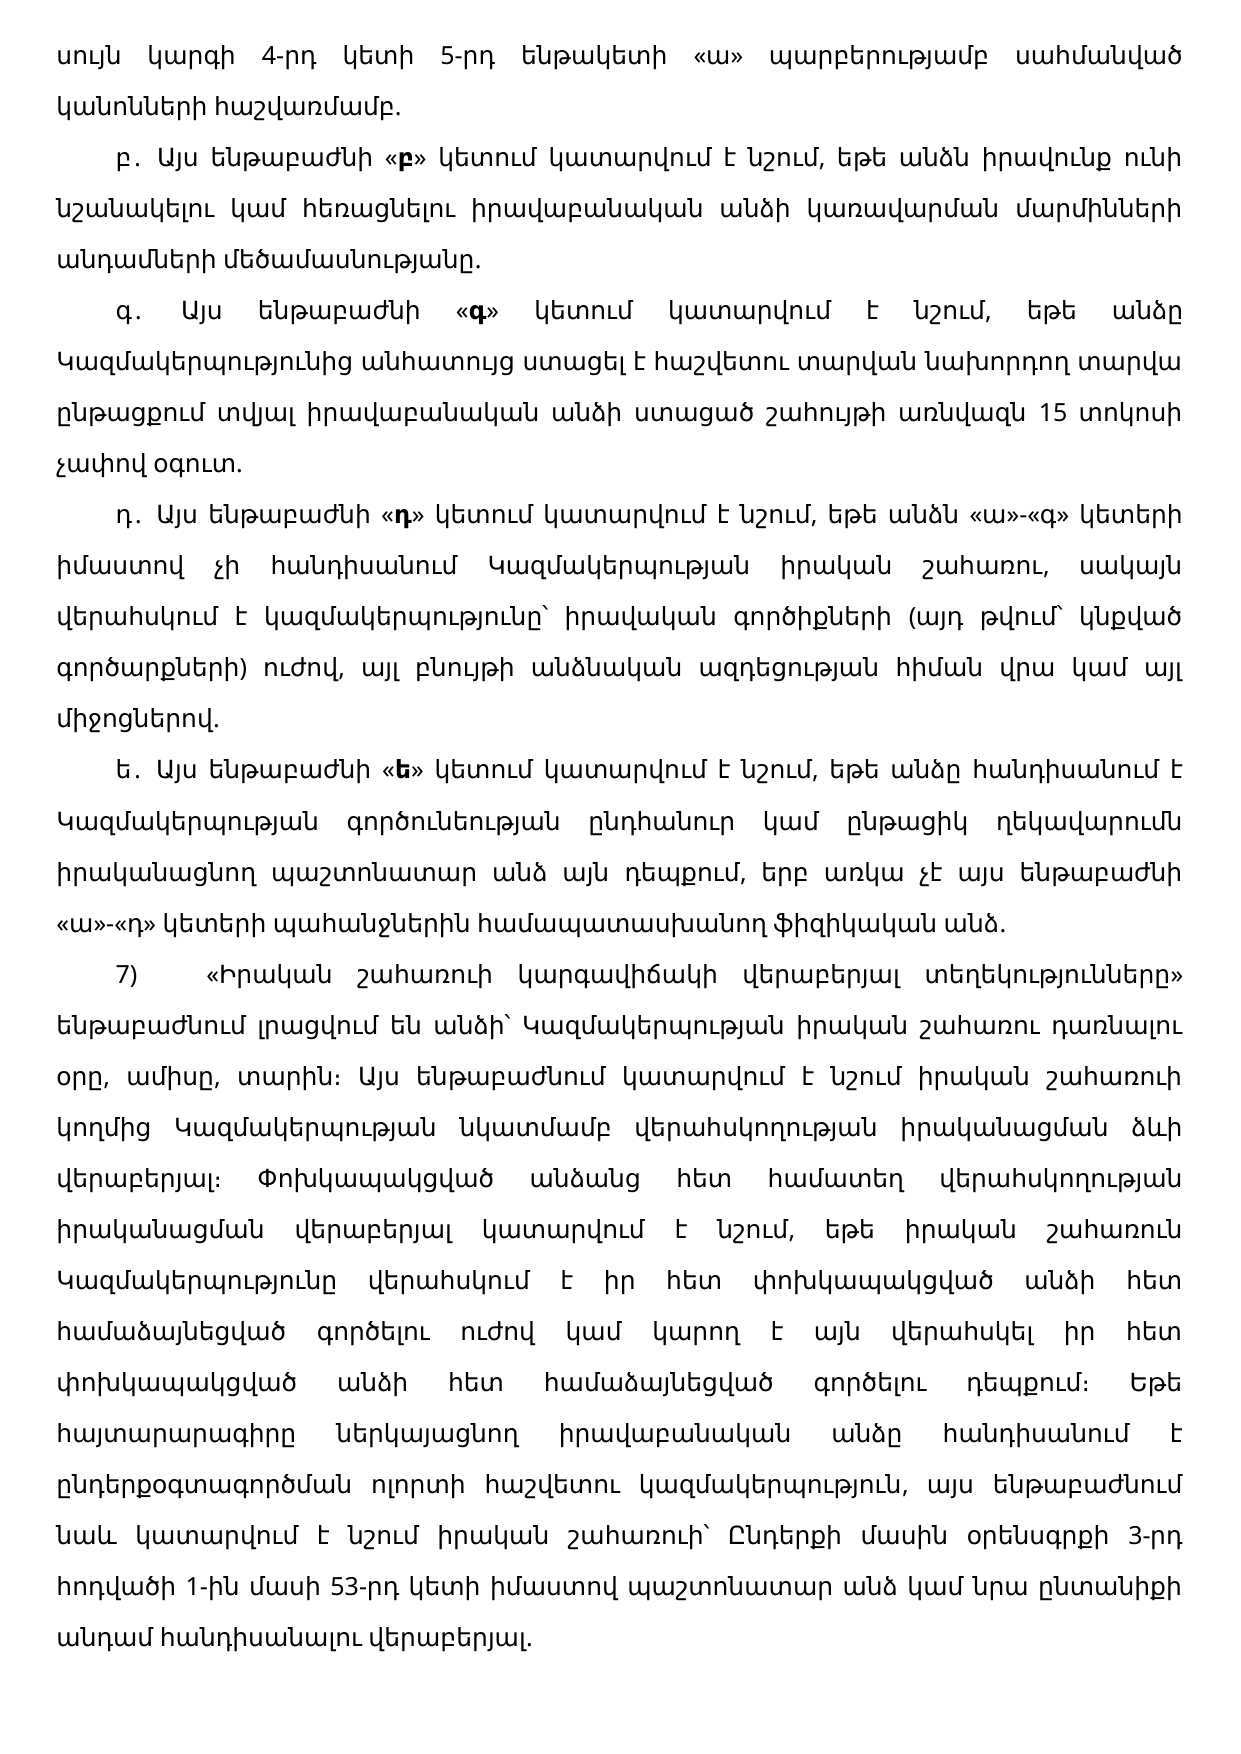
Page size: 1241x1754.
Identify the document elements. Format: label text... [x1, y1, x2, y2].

text ե․ Այս ենթաբաժնի «ե» կետում կատարվում է նշում, եթե անձը հանդիսանում է Կազմակերպության գործունեության ընդհանուր կամ ընթացիկ ղեկավարումն իրականացնող պաշտոնատար անձ այն դեպքում, երբ առկա չէ այս ենթաբաժնի «ա»-«դ» կետերի պահանջներին համապատասխանող ֆիզիկական անձ. [56, 752, 1183, 939]
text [56, 37, 1183, 123]
text դ․ Այս ենթաբաժնի «դ» կետում կատարվում է նշում, եթե անձն «ա»-«գ» կետերի իմաստով չի հանդիսանում Կազմակերպության իրական շահառու, սակայն վերահսկում է կազմակերպությունը՝ իրավական գործիքների (այդ թվում՝ կնքված գործարքների) ուժով, այլ բնույթի անձնական ազդեցության հիման վրա կամ այլ միջոցներով. [56, 497, 1183, 735]
list «Իրական շահառուի կարգավիճակի վերաբերյալ տեղեկությունները» ենթաբաժնում լրացվում են անձի՝ Կազմակերպության իրական շահառու դառնալու օրը, ամիսը, տարին։ Այս ենթաբաժնում կատարվում է նշում իրական շահառուի կողմից Կազմակերպության նկատմամբ վերահսկողության իրականացման ձևի վերաբերյալ։ Փոխկապակցված անձանց հետ համատեղ վերահսկողության իրականացման վերաբերյալ կատարվում է նշում, եթե իրական շահառուն Կազմակերպությունը վերահսկում է իր հետ փոխկապակցված անձի հետ համաձայնեցված գործելու ուժով կամ կարող է այն վերահսկել իր հետ փոխկապակցված անձի հետ համաձայնեցված գործելու դեպքում։ Եթե հայտարարագիրը ներկայացնող իրավաբանական անձը հանդիսանում է ընդերքօգտագործման ոլորտի հաշվետու կազմակերպություն, այս ենթաբաժնում նաև կատարվում է նշում իրական շահառուի՝ Ընդերքի մասին օրենսգրքի 3-րդ հոդվածի 1-ին մասի 53-րդ կետի իմաստով պաշտոնատար անձ կամ նրա ընտանիքի անդամ հանդիսանալու վերաբերյալ. [56, 956, 1183, 1654]
text բ․ Այս ենթաբաժնի «բ» կետում կատարվում է նշում, եթե անձն իրավունք ունի նշանակելու կամ հեռացնելու իրավաբանական անձի կառավարման մարմինների անդամների մեծամասնությանը. [56, 139, 1183, 276]
text գ․ Այս ենթաբաժնի «գ» կետում կատարվում է նշում, եթե անձը Կազմակերպությունից անհատույց ստացել է հաշվետու տարվան նախորդող տարվա ընթացքում տվյալ իրավաբանական անձի ստացած շահույթի առնվազն 15 տոկոսի չափով օգուտ. [56, 293, 1183, 480]
